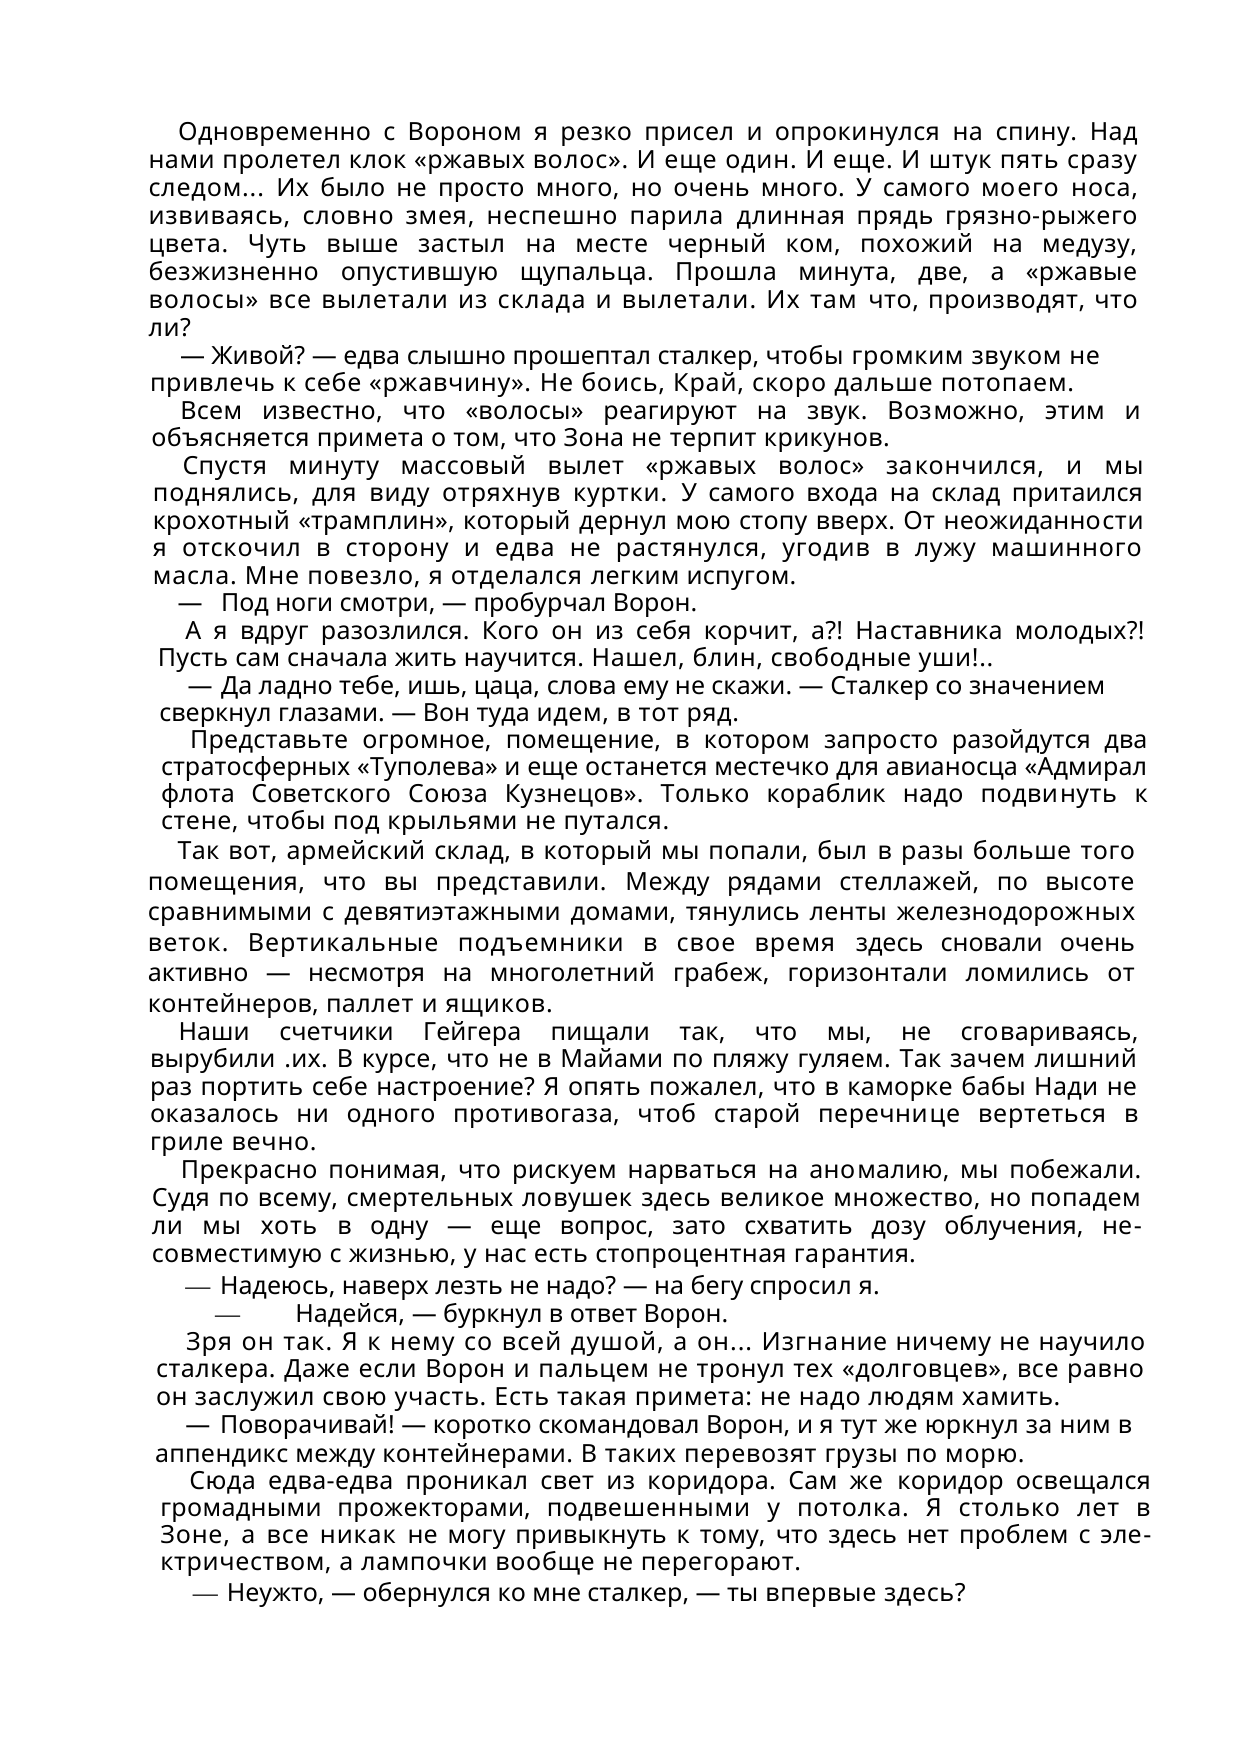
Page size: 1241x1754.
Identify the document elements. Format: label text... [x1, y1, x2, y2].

text А я вдруг разозлился. Кого он из себя корчит, а?! Наставника молодых?! Пусть сам сначала жить научится. Нашел, блин, свободные уши!.. [158, 617, 1145, 672]
text Представьте огромное, помещение, в котором запросто разойдутся два стратосферных «Туполева» и еще останется местечко для авианосца «Адмирал флота Советского Союза Кузнецов». Только кораблик надо подвинуть к стене, чтобы под крыльями не путался. [161, 727, 1148, 835]
list Неужто, — обернулся ко мне сталкер, — ты впервые здесь? [163, 1576, 1152, 1607]
text Всем известно, что «волосы» реагируют на звук. Возможно, этим и объясняется примета о том, что Зона не терпит крикунов. [151, 397, 1141, 452]
text Сюда едва-едва проникал свет из коридора. Сам же коридор освещался громадными прожекторами, подвешенными у потолка. Я столько лет в Зоне, а все никак не могу привыкнуть к тому, что здесь нет проблем с электричеством, а лампочки вообще не перегорают. [160, 1468, 1151, 1576]
text — Под ноги смотри, — пробурчал Ворон. [148, 590, 1152, 617]
list Надейся, — буркнул в ответ Ворон. [185, 1301, 1152, 1328]
text — Живой? — едва слышно прошептал сталкер, чтобы громким звуком не привлечь к себе «ржавчину». Не боись, Край, скоро дальше потопаем. [150, 342, 1152, 397]
text Одновременно с Вороном я резко присел и опрокинулся на спину. Над нами пролетел клок «ржавых волос». И еще один. И еще. И штук пять сразу следом... Их было не просто много, но очень много. У самого моего носа, извиваясь, словно змея, неспешно парила длинная прядь грязно-рыжего цвета. Чуть выше застыл на месте черный ком, похожий на медузу, безжизненно опустившую щупальца. Прошла минута, две, а «ржавые волосы» все вылетали из склада и вылетали. Их там что, производят, что ли? [148, 118, 1138, 342]
text Так вот, армейский склад, в который мы попали, был в разы больше того помещения, что вы представили. Между рядами стеллажей, по высоте сравнимыми с девятиэтажными домами, тянулись ленты железнодорожных веток. Вертикальные подъемники в свое время здесь сновали очень активно — несмотря на многолетний грабеж, горизонтали ломились от контейнеров, паллет и ящиков. [148, 835, 1135, 1018]
text Прекрасно понимая, что рискуем нарваться на аномалию, мы побежали. Судя по всему, смертельных ловушек здесь великое множество, но попадем ли мы хоть в одну — еще вопрос, зато схватить дозу облучения, несовместимую с жизнью, у нас есть стопроцентная гарантия. [152, 1156, 1142, 1268]
list Надеюсь, наверх лезть не надо? — на бегу спросил я. [155, 1268, 1152, 1301]
text Зря он так. Я к нему со всей душой, а он... Изгнание ничему не научило сталкера. Даже если Ворон и пальцем не тронул тех «долговцев», все равно он заслужил свою участь. Есть такая примета: не надо людям хамить. [156, 1328, 1146, 1411]
text Спустя минуту массовый вылет «ржавых волос» закончился, и мы поднялись, для виду отряхнув куртки. У самого входа на склад притаился крохотный «трамплин», который дернул мою стопу вверх. От неожиданности я отскочил в сторону и едва не растянулся, угодив в лужу машинного масла. Мне повезло, я отделался легким испугом. [153, 452, 1144, 590]
text Наши счетчики Гейгера пищали так, что мы, не сговариваясь, вырубили .их. В курсе, что не в Майами по пляжу гуляем. Так зачем лишний раз портить себе настроение? Я опять пожалел, что в каморке бабы Нади не оказалось ни одного противогаза, чтоб старой перечнице вертеться в гриле вечно. [150, 1018, 1139, 1156]
text — Поворачивай! — коротко скомандовал Ворон, и я тут же юркнул за ним в аппендикс между контейнерами. В таких перевозят грузы по морю. [155, 1411, 1152, 1468]
text — Да ладно тебе, ишь, цаца, слова ему не скажи. — Сталкер со значением сверкнул глазами. — Вон туда идем, в тот ряд. [159, 672, 1152, 727]
